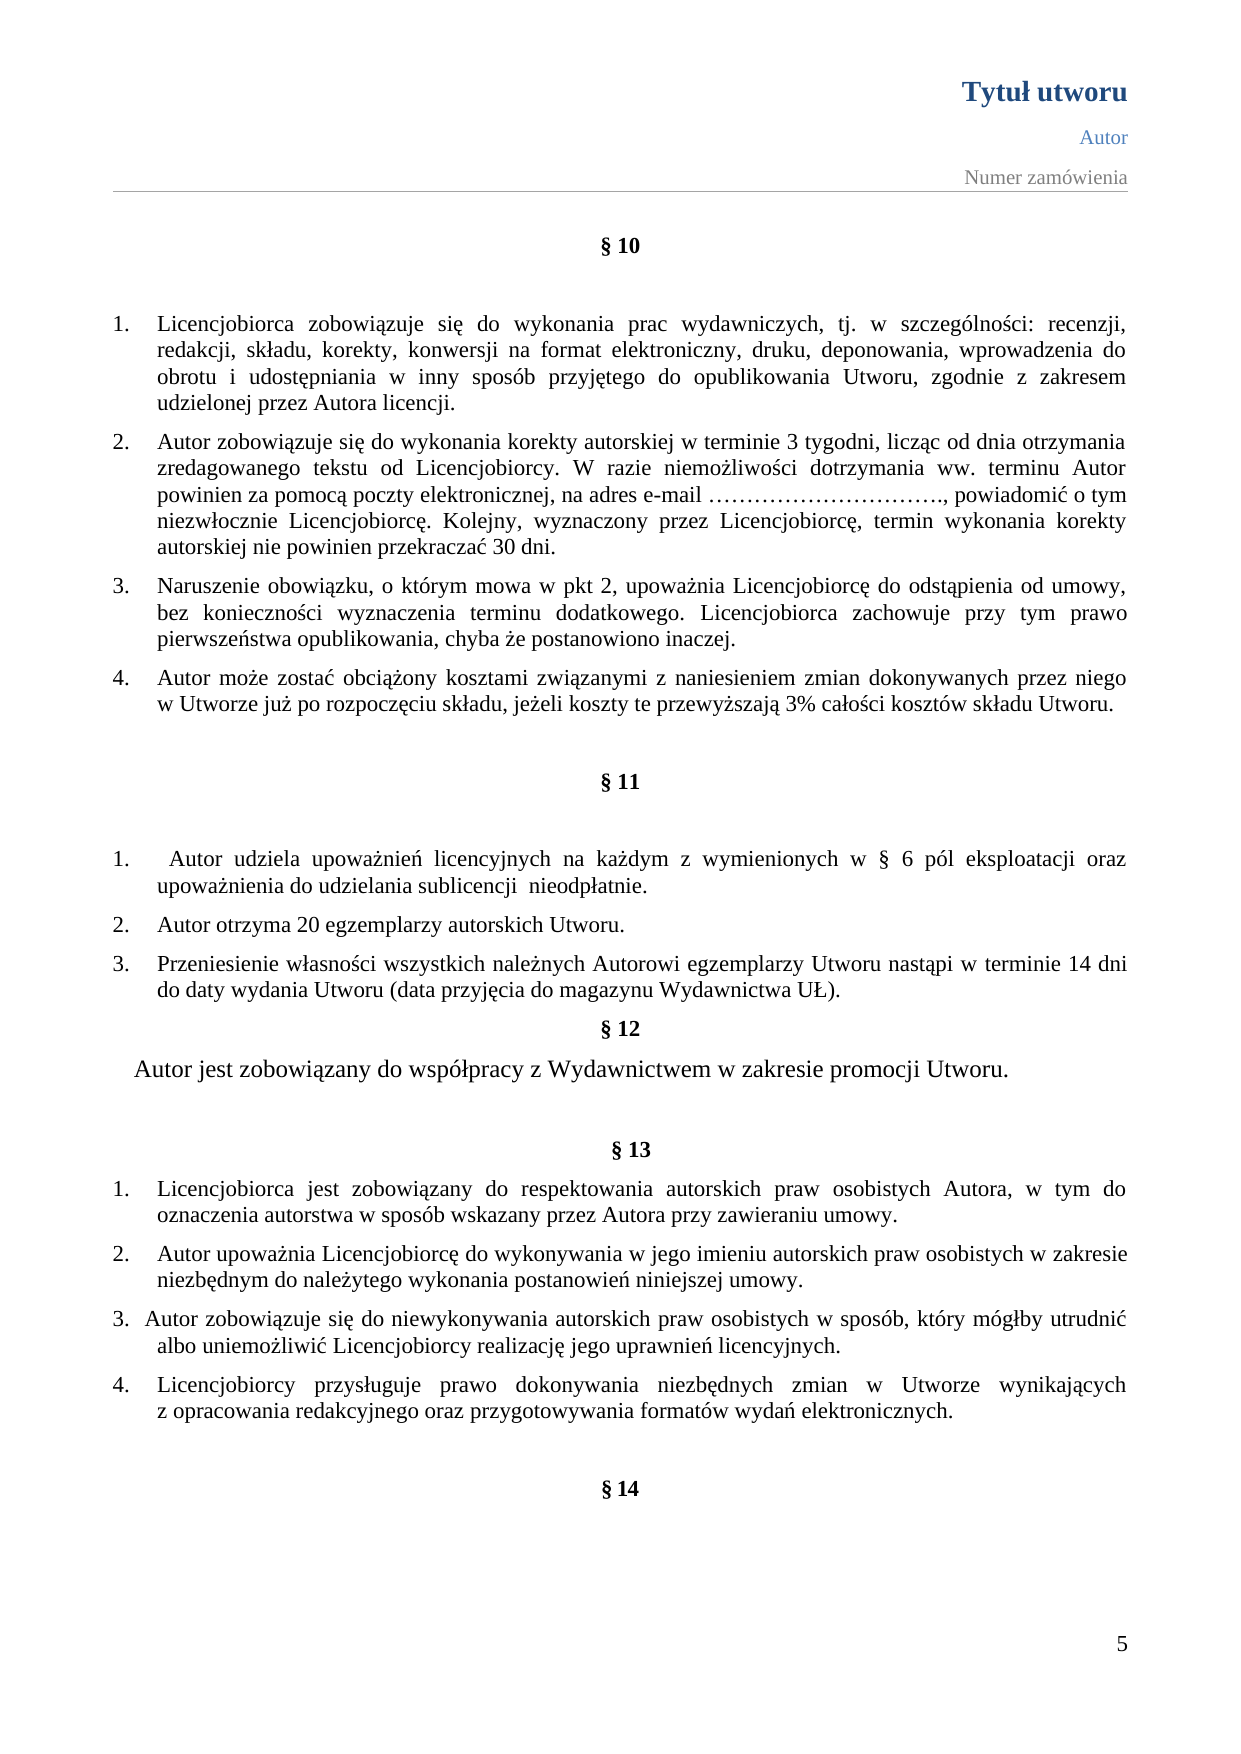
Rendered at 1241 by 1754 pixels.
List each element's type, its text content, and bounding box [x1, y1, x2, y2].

text 1. Licencjobiorca jest zobowiązany do respektowania autorskich praw osobistych Autora, w tym do oznaczenia autorstwa w sposób wskazany przez Autora przy zawieraniu umowy. [112, 1175, 1128, 1228]
text 1. Licencjobiorca zobowiązuje się do wykonania prac wydawniczych, tj. w szczególności: recenzji, redakcji, składu, korekty, konwersji na format elektroniczny, druku, deponowania, wprowadzenia do obrotu i udostępniania w inny sposób przyjętego do opublikowania Utworu, zgodnie z zakresem udzielonej przez Autora licencji. [112, 310, 1128, 415]
text 2. Autor zobowiązuje się do wykonania korekty autorskiej w terminie 3 tygodni, licząc od dnia otrzymania zredagowanego tekstu od Licencjobiorcy. W razie niemożliwości dotrzymania ww. terminu Autor powinien za pomocą poczty elektronicznej, na adres e-mail …………………………., powiadomić o tym niezwłocznie Licencjobiorcę. Kolejny, wyznaczony przez Licencjobiorcę, termin wykonania korekty autorskiej nie powinien przekraczać 30 dni. [112, 428, 1128, 560]
text 3. Autor zobowiązuje się do niewykonywania autorskich praw osobistych w sposób, który mógłby utrudnić albo uniemożliwić Licencjobiorcy realizację jego uprawnień licencyjnych. [112, 1305, 1128, 1358]
text § 14 [112, 1475, 1128, 1501]
text 4. Licencjobiorcy przysługuje prawo dokonywania niezbędnych zmian w Utworze wynikających z opracowania redakcyjnego oraz przygotowywania formatów wydań elektronicznych. [112, 1371, 1128, 1423]
text 2. Autor otrzyma 20 egzemplarzy autorskich Utworu. [112, 911, 1128, 937]
text 3. Naruszenie obowiązku, o którym mowa w pkt 2, upoważnia Licencjobiorcę do odstąpienia od umowy, bez konieczności wyznaczenia terminu dodatkowego. Licencjobiorca zachowuje przy tym prawo pierwszeństwa opublikowania, chyba że postanowiono inaczej. [112, 572, 1128, 651]
text § 13 [134, 1136, 1128, 1162]
text 4. Autor może zostać obciążony kosztami związanymi z naniesieniem zmian dokonywanych przez niego w Utworze już po rozpoczęciu składu, jeżeli koszty te przewyższają 3% całości kosztów składu Utworu. [112, 664, 1128, 716]
text § 11 [112, 768, 1128, 794]
text Autor jest zobowiązany do współpracy z Wydawnictwem w zakresie promocji Utworu. [134, 1054, 1128, 1082]
text 3. Przeniesienie własności wszystkich należnych Autorowi egzemplarzy Utworu nastąpi w terminie 14 dni do daty wydania Utworu (data przyjęcia do magazynu Wydawnictwa UŁ). [112, 949, 1128, 1002]
text § 10 [112, 232, 1128, 259]
text § 12 [112, 1015, 1128, 1041]
text 2. Autor upoważnia Licencjobiorcę do wykonywania w jego imieniu autorskich praw osobistych w zakresie niezbędnym do należytego wykonania postanowień niniejszej umowy. [112, 1240, 1128, 1293]
text 1. Autor udziela upoważnień licencyjnych na każdym z wymienionych w § 6 pól eksploatacji oraz upoważnienia do udzielania sublicencji nieodpłatnie. [112, 846, 1128, 898]
